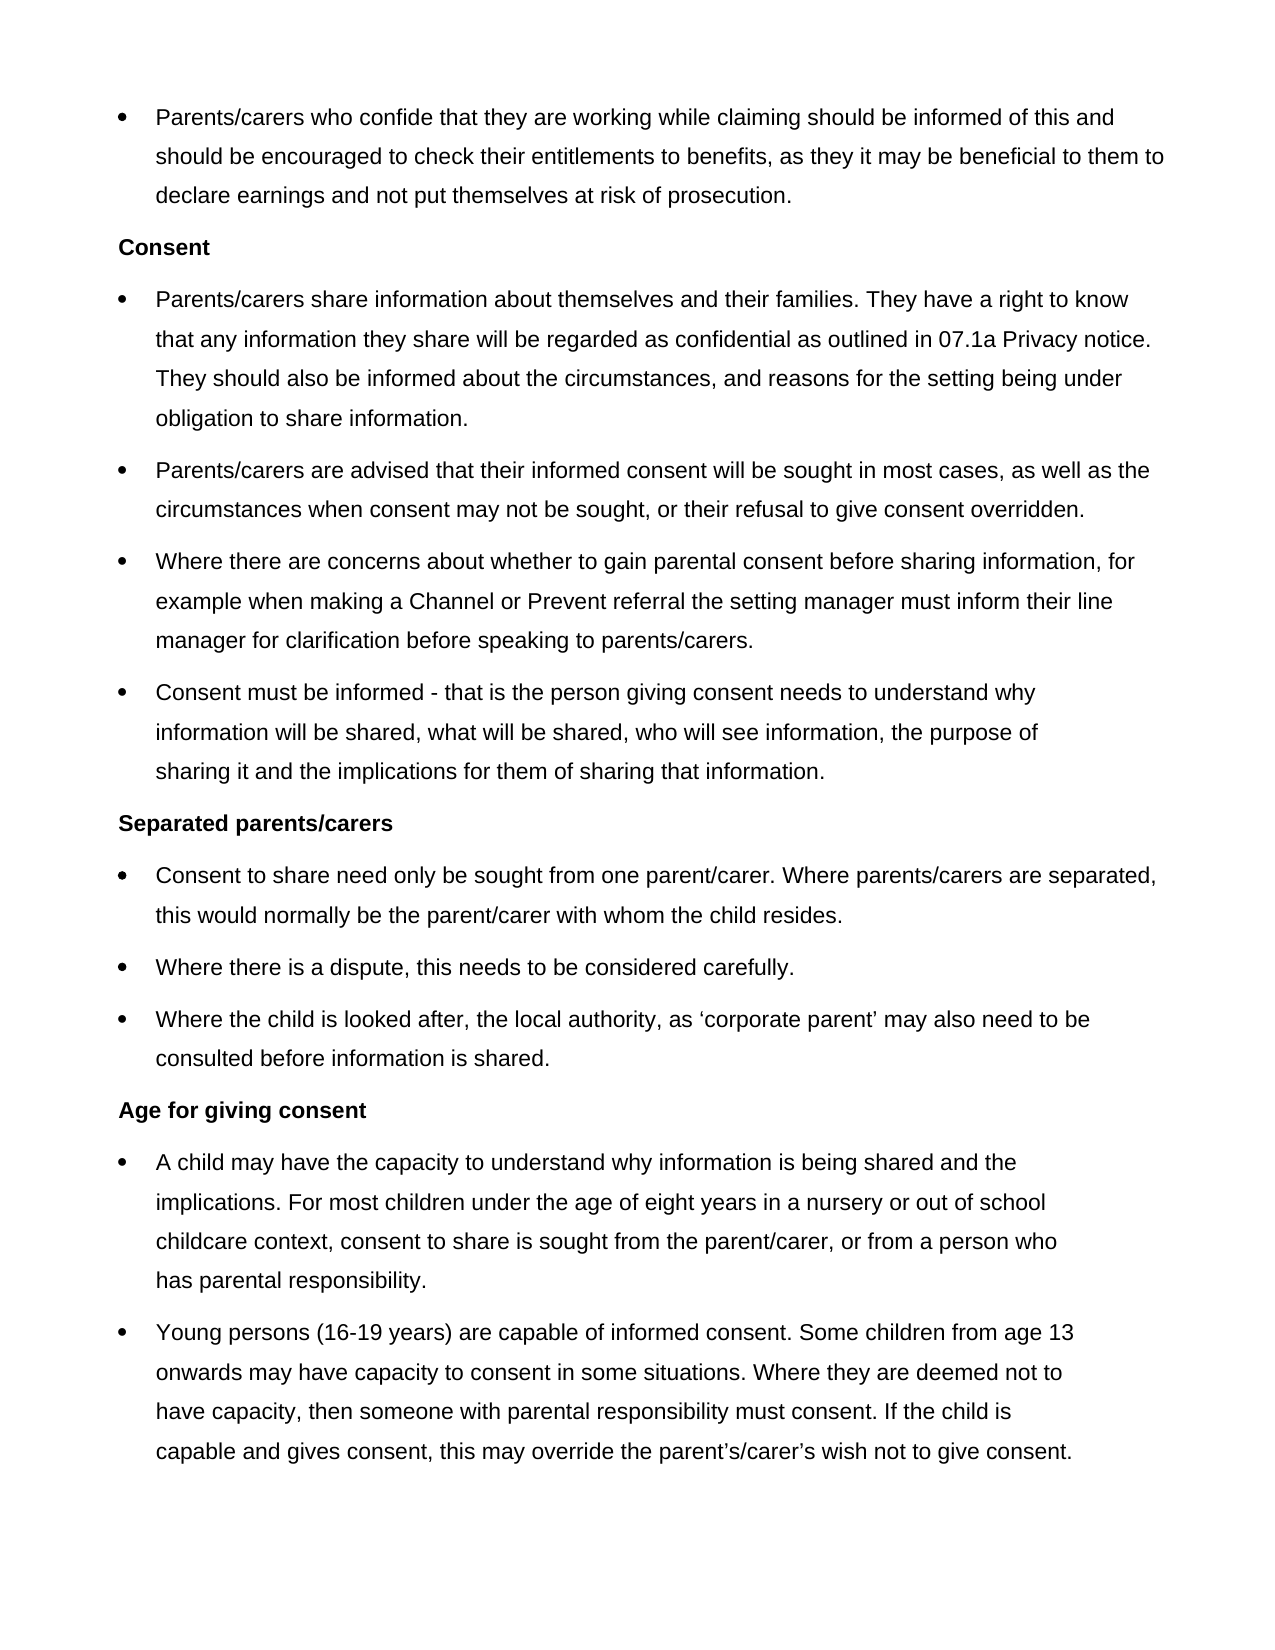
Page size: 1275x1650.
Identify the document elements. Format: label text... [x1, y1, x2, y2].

text Age for giving consent [118, 1097, 1098, 1123]
list Where the child is looked after, the local authority, as ‘corporate parent’ may also need to be consulted before information is shared. [118, 1006, 1098, 1071]
list Young persons (16-19 years) are capable of informed consent. Some children from age 13 onwards may have capacity to consent in some situations. Where they are deemed not to have capacity, then someone with parental responsibility must consent. If the child is capable and gives consent, this may override the parent’s/carer’s wish not to give consent. [118, 1319, 1098, 1464]
list Parents/carers share information about themselves and their families. They have a right to know that any information they share will be regarded as confidential as outlined in 07.1a Privacy notice. They should also be informed about the circumstances, and reasons for the setting being under obligation to share information. [118, 286, 1166, 431]
text Consent [118, 234, 1167, 261]
list A child may have the capacity to understand why information is being shared and the implications. For most children under the age of eight years in a nursery or out of school childcare context, consent to share is sought from the parent/carer, or from a person who has parental responsibility. [118, 1149, 1098, 1294]
list Consent must be informed - that is the person giving consent needs to understand why information will be shared, what will be shared, who will see information, the purpose of sharing it and the implications for them of sharing that information. [118, 679, 1098, 784]
list Where there are concerns about whether to gain parental consent before sharing information, for example when making a Channel or Prevent referral the setting manager must inform their line manager for clarification before speaking to parents/carers. [118, 548, 1166, 653]
list Parents/carers who confide that they are working while claiming should be informed of this and should be encouraged to check their entitlements to benefits, as they it may be beneficial to them to declare earnings and not put themselves at risk of prosecution. [118, 103, 1167, 209]
list Consent to share need only be sought from one parent/carer. Where parents/carers are separated, this would normally be the parent/carer with whom the child resides. [118, 862, 1167, 928]
text Separated parents/carers [118, 810, 1098, 836]
list Parents/carers are advised that their informed consent will be sought in most cases, as well as the circumstances when consent may not be sought, or their refusal to give consent overridden. [118, 457, 1166, 523]
list Where there is a dispute, this needs to be considered carefully. [118, 953, 1167, 980]
